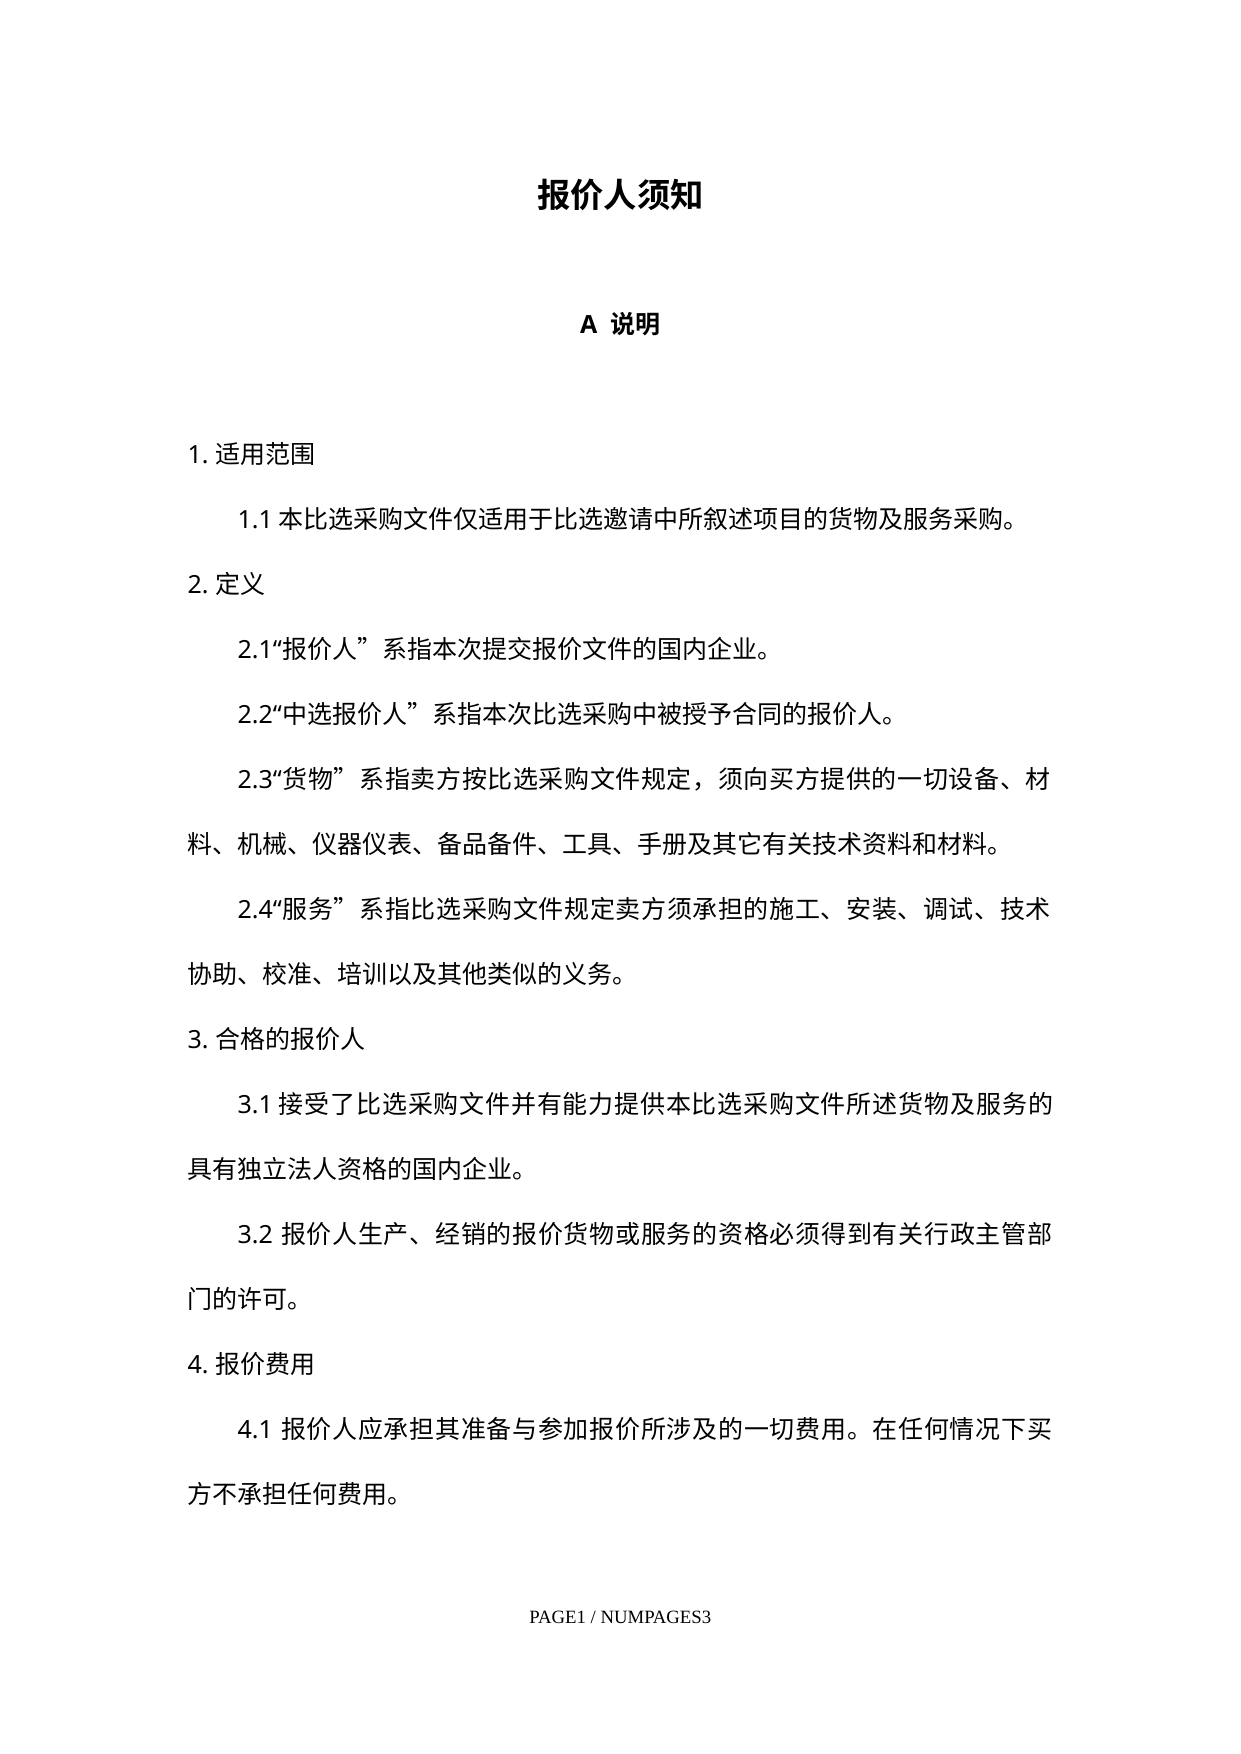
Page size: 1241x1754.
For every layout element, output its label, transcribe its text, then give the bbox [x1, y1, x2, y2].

text 报价人须知 [187, 160, 1053, 225]
text 3.1接受了比选采购文件并有能力提供本比选采购文件所述货物及服务的具有独立法人资格的国内企业。 [187, 1070, 1053, 1200]
text 2.4“服务”系指比选采购文件规定卖方须承担的施工、安装、调试、技术协助、校准、培训以及其他类似的义务。 [187, 875, 1053, 1005]
text 2.3“货物”系指卖方按比选采购文件规定，须向买方提供的一切设备、材料、机械、仪器仪表、备品备件、工具、手册及其它有关技术资料和材料。 [187, 745, 1053, 875]
text 1.1本比选采购文件仅适用于比选邀请中所叙述项目的货物及服务采购。 [187, 485, 1053, 550]
text 2. 定义 [187, 550, 1053, 615]
text 1. 适用范围 [187, 420, 1053, 485]
text 2.2“中选报价人”系指本次比选采购中被授予合同的报价人。 [187, 680, 1053, 745]
text 3. 合格的报价人 [187, 1005, 1053, 1070]
text 4.1 报价人应承担其准备与参加报价所涉及的一切费用。在任何情况下买方不承担任何费用。 [187, 1395, 1053, 1525]
text 4. 报价费用 [187, 1330, 1053, 1395]
text 3.2 报价人生产、经销的报价货物或服务的资格必须得到有关行政主管部门的许可。 [187, 1200, 1053, 1330]
text 2.1“报价人”系指本次提交报价文件的国内企业。 [187, 615, 1053, 680]
text A 说明 [187, 290, 1053, 355]
